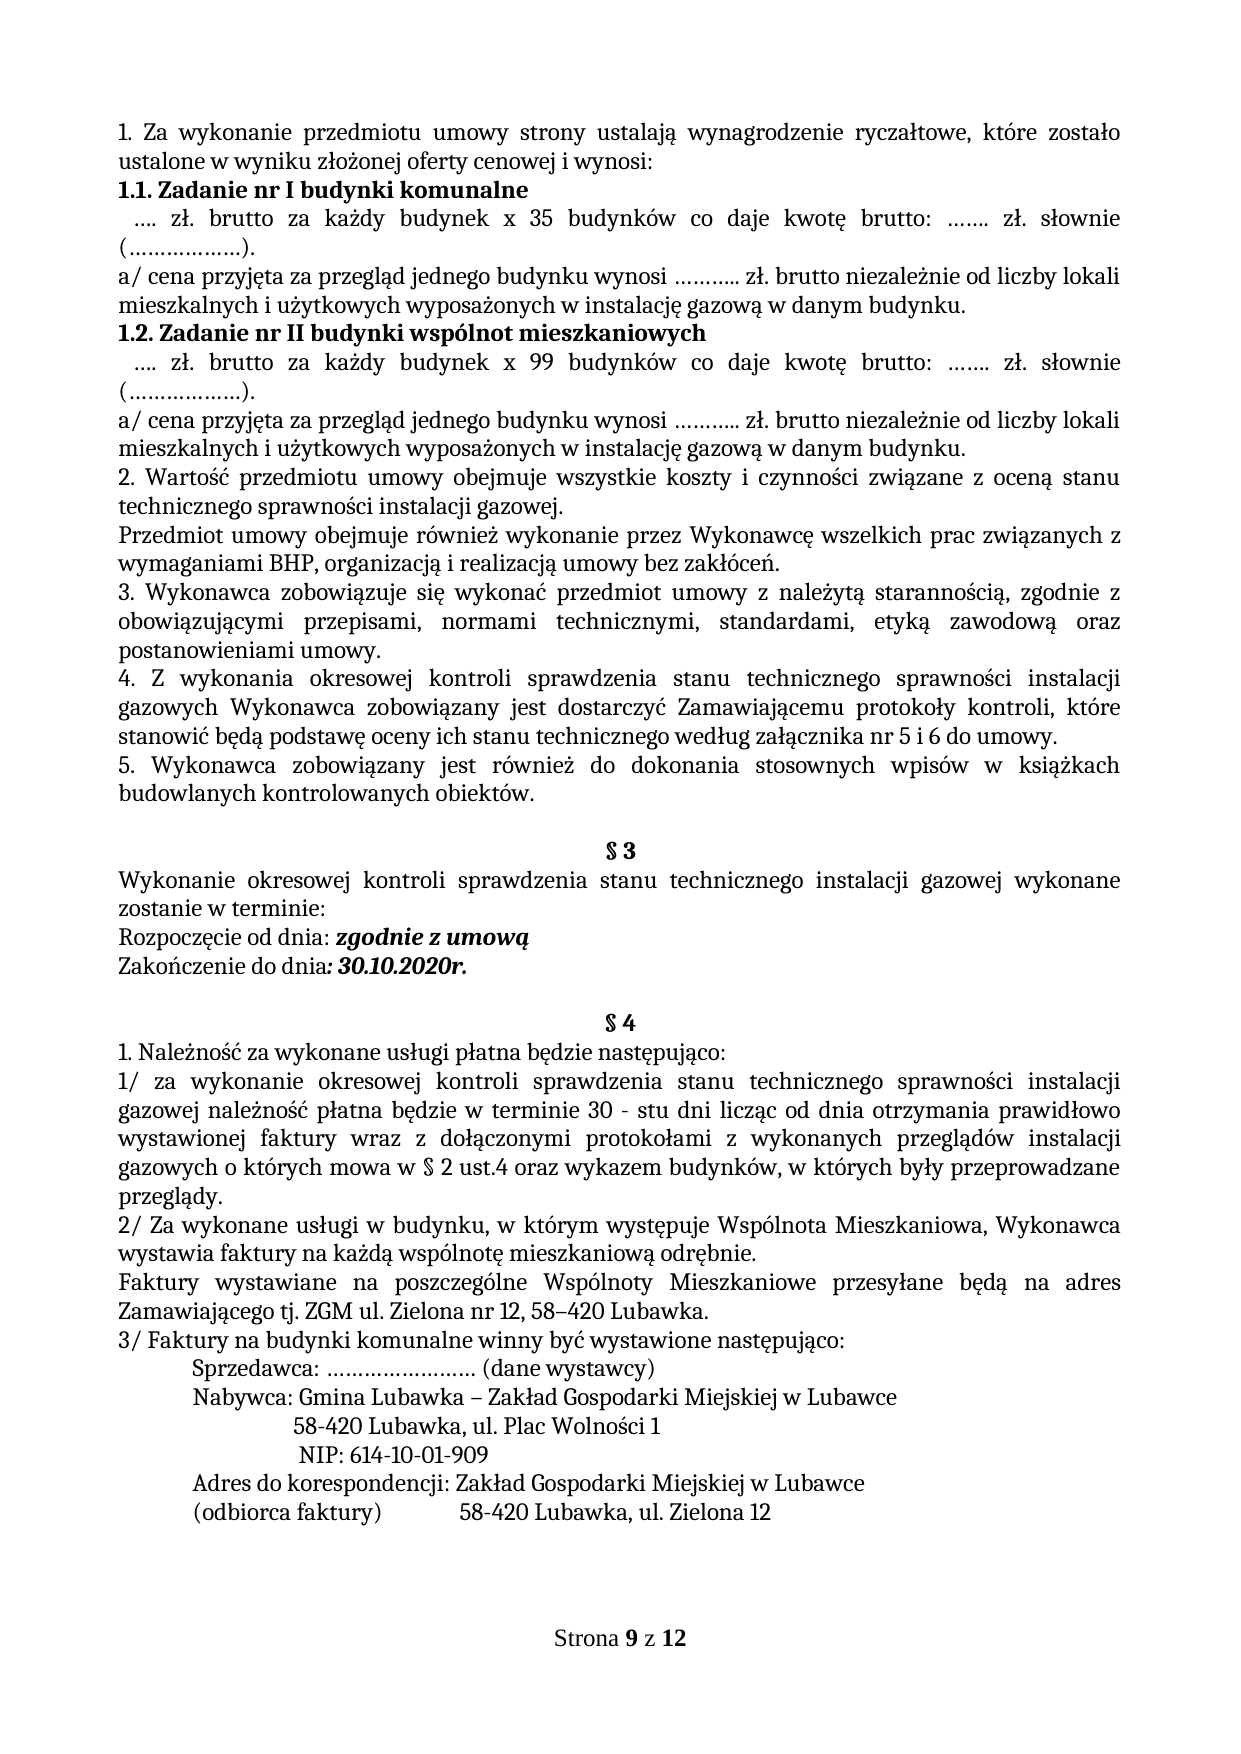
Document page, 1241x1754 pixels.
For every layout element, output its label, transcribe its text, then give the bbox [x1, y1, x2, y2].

text Sprzedawca: …………………… (dane wystawcy) [192, 1354, 1122, 1383]
text …. zł. brutto za każdy budynek x 35 budynków co daje kwotę brutto: ……. zł. słownie (………………). [118, 204, 1122, 262]
text Wykonanie okresowej kontroli sprawdzenia stanu technicznego instalacji gazowej wykonane zostanie w terminie: [118, 866, 1122, 923]
text Faktury wystawiane na poszczególne Wspólnoty Mieszkaniowe przesyłane będą na adres Zamawiającego tj. ZGM ul. Zielona nr 12, 58–420 Lubawka. [118, 1268, 1122, 1326]
text 5. Wykonawca zobowiązany jest również do dokonania stosownych wpisów w książkach budowlanych kontrolowanych obiektów. [118, 751, 1122, 808]
text Zakończenie do dnia: 30.10.2020r. [118, 952, 1122, 981]
text 1.1. Zadanie nr I budynki komunalne [118, 176, 1122, 204]
text 1.2. Zadanie nr II budynki wspólnot mieszkaniowych [118, 319, 1122, 348]
text 2. Wartość przedmiotu umowy obejmuje wszystkie koszty i czynności związane z oceną stanu technicznego sprawności instalacji gazowej. [118, 463, 1122, 521]
text Rozpoczęcie od dnia: zgodnie z umową [118, 923, 1122, 952]
text Przedmiot umowy obejmuje również wykonanie przez Wykonawcę wszelkich prac związanych z wymaganiami BHP, organizacją i realizacją umowy bez zakłóceń. [118, 521, 1122, 578]
text 1/ za wykonanie okresowej kontroli sprawdzenia stanu technicznego sprawności instalacji gazowej należność płatna będzie w terminie 30 - stu dni licząc od dnia otrzymania prawidłowo wystawionej faktury wraz z dołączonymi protokołami z wykonanych przeglądów instalacji gazowych o których mowa w § 2 ust.4 oraz wykazem budynków, w których były przeprowadzane przeglądy. [118, 1067, 1122, 1211]
text a/ cena przyjęta za przegląd jednego budynku wynosi ……….. zł. brutto niezależnie od liczby lokali mieszkalnych i użytkowych wyposażonych w instalację gazową w danym budynku. [118, 262, 1122, 319]
text Adres do korespondencji: Zakład Gospodarki Miejskiej w Lubawce [192, 1469, 1122, 1498]
text NIP: 614-10-01-909 [192, 1441, 1122, 1469]
text 58-420 Lubawka, ul. Plac Wolności 1 [192, 1412, 1122, 1441]
text § 3 [118, 837, 1122, 866]
text (odbiorca faktury) 58-420 Lubawka, ul. Zielona 12 [192, 1498, 1122, 1527]
text a/ cena przyjęta za przegląd jednego budynku wynosi ……….. zł. brutto niezależnie od liczby lokali mieszkalnych i użytkowych wyposażonych w instalację gazową w danym budynku. [118, 406, 1122, 463]
text 4. Z wykonania okresowej kontroli sprawdzenia stanu technicznego sprawności instalacji gazowych Wykonawca zobowiązany jest dostarczyć Zamawiającemu protokoły kontroli, które stanowić będą podstawę oceny ich stanu technicznego według załącznika nr 5 i 6 do umowy. [118, 664, 1122, 751]
text 2/ Za wykonane usługi w budynku, w którym występuje Wspólnota Mieszkaniowa, Wykonawca wystawia faktury na każdą wspólnotę mieszkaniową odrębnie. [118, 1211, 1122, 1268]
text …. zł. brutto za każdy budynek x 99 budynków co daje kwotę brutto: ……. zł. słownie (………………). [118, 348, 1122, 406]
text 3/ Faktury na budynki komunalne winny być wystawione następująco: [118, 1326, 1122, 1354]
text § 4 [118, 1009, 1122, 1038]
text Nabywca: Gmina Lubawka – Zakład Gospodarki Miejskiej w Lubawce [192, 1383, 1122, 1412]
text 1. Za wykonanie przedmiotu umowy strony ustalają wynagrodzenie ryczałtowe, które zostało ustalone w wyniku złożonej oferty cenowej i wynosi: [118, 118, 1122, 176]
text 3. Wykonawca zobowiązuje się wykonać przedmiot umowy z należytą starannością, zgodnie z obowiązującymi przepisami, normami technicznymi, standardami, etyką zawodową oraz postanowieniami umowy. [118, 578, 1122, 664]
text 1. Należność za wykonane usługi płatna będzie następująco: [118, 1038, 1122, 1067]
